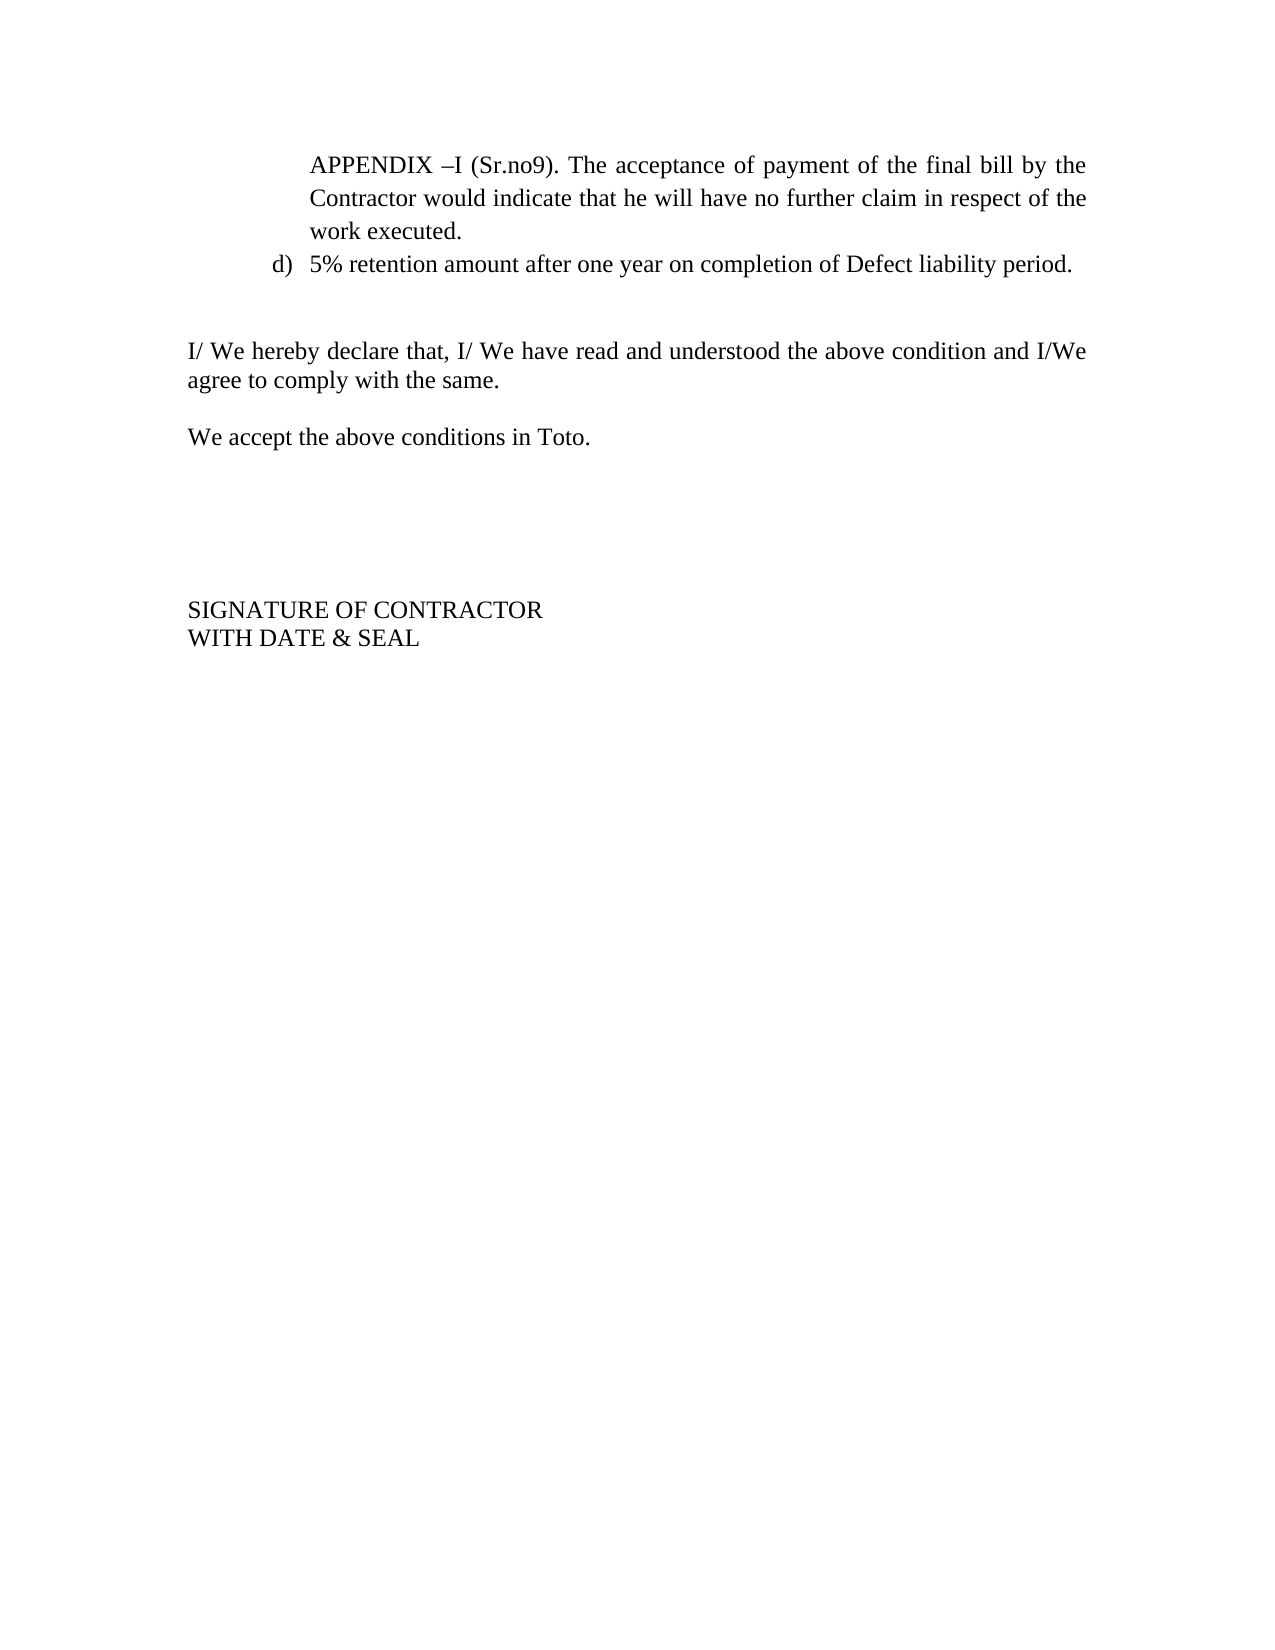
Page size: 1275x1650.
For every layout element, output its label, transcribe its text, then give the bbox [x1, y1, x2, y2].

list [272, 150, 1087, 245]
text SIGNATURE OF CONTRACTOR [187, 595, 1087, 623]
list 5% retention amount after one year on completion of Defect liability period. [272, 249, 1087, 278]
text We accept the above conditions in Toto. [187, 422, 1087, 451]
text I/ We hereby declare that, I/ We have read and understood the above condition and I/We agree to comply with the same. [187, 336, 1087, 393]
text WITH DATE & SEAL [187, 623, 1087, 652]
